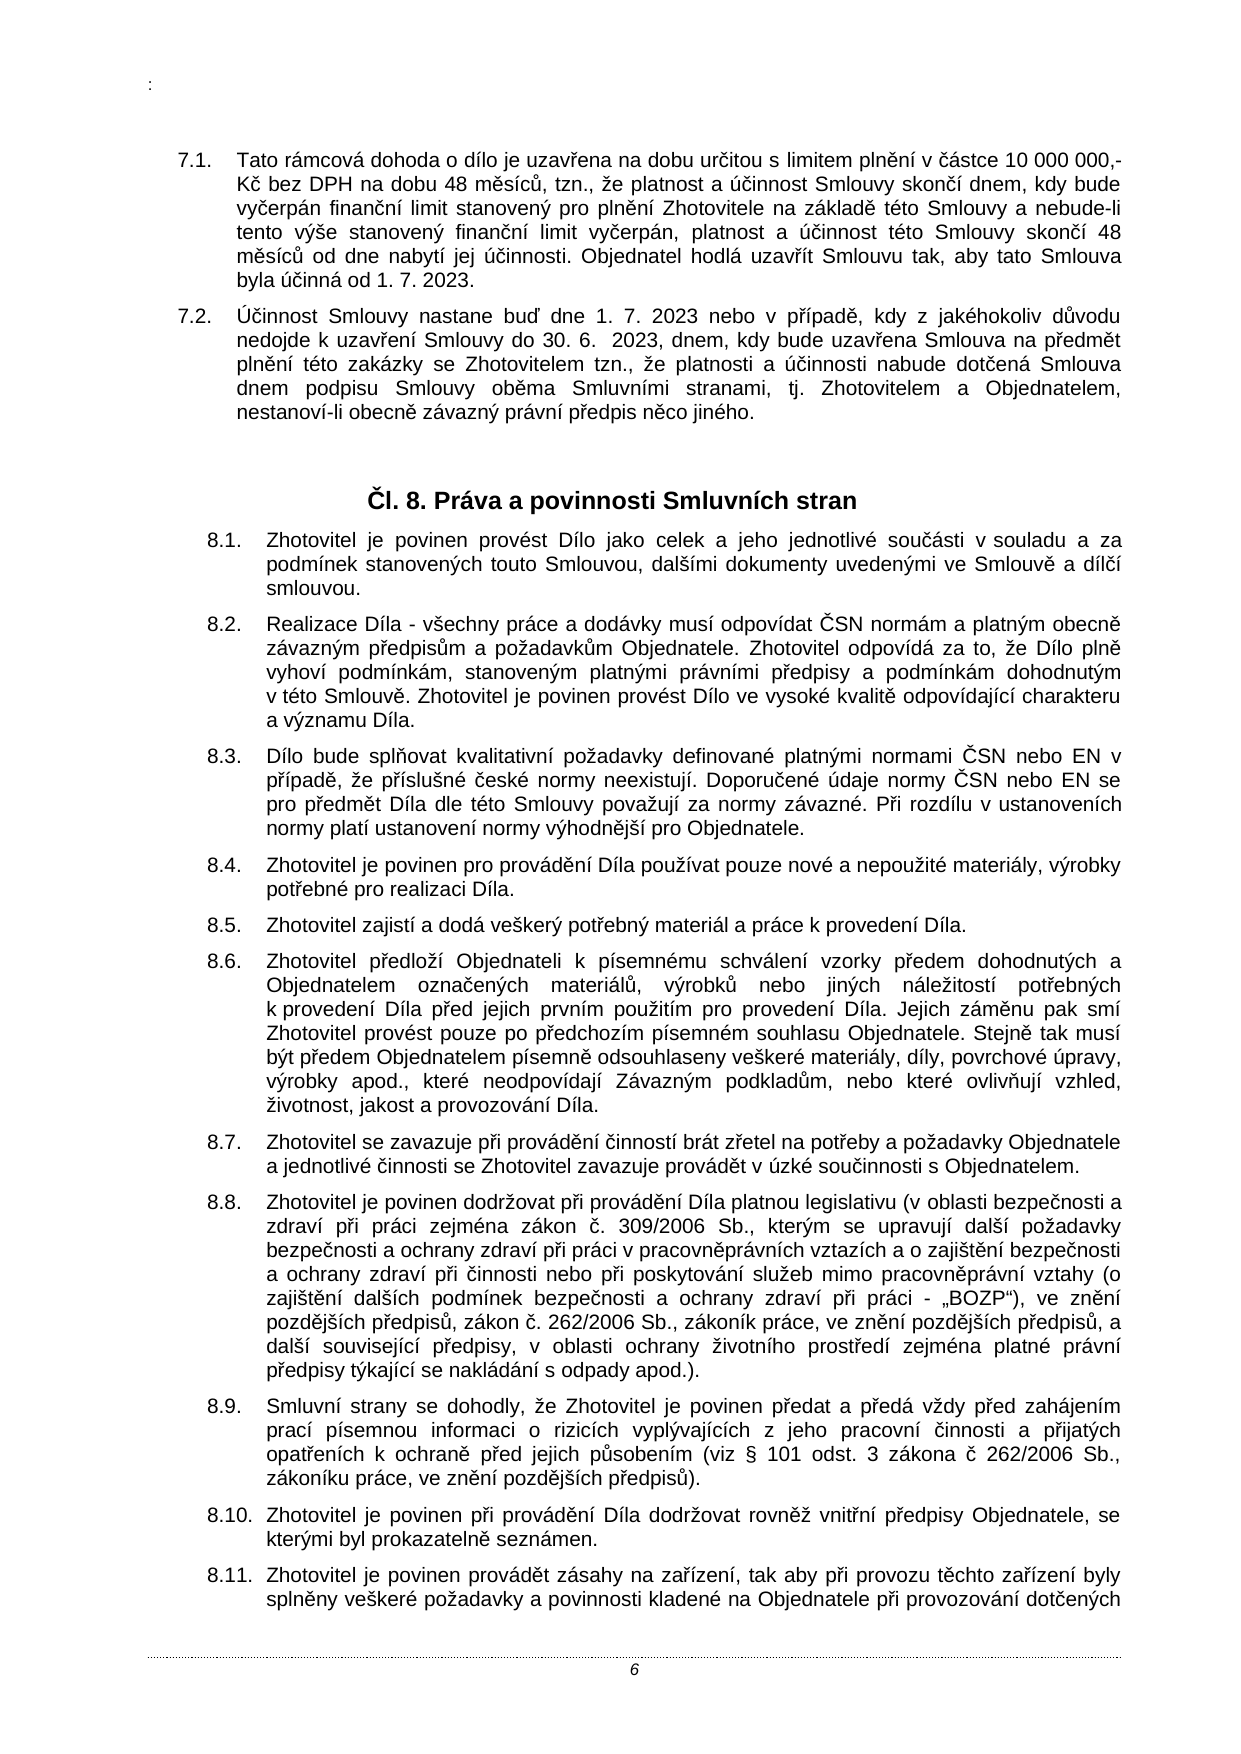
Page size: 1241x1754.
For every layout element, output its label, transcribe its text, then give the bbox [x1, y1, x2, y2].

list Tato rámcová dohoda o dílo je uzavřena na dobu určitou s limitem plnění v částce 10 000 000,- Kč bez DPH na dobu 48 měsíců, tzn., že platnost a účinnost Smlouvy skončí dnem, kdy bude vyčerpán finanční limit stanovený pro plnění Zhotovitele na základě této Smlouvy a nebude-li tento výše stanovený finanční limit vyčerpán, platnost a účinnost této Smlouvy skončí 48 měsíců od dne nabytí jej účinnosti. Objednatel hodlá uzavřít Smlouvu tak, aby tato Smlouva byla účinná od 1. 7. 2023. [177, 148, 1122, 291]
text Práva a povinnosti Smluvních stran [102, 486, 1122, 515]
text Zhotovitel se zavazuje při provádění činností brát zřetel na potřeby a požadavky Objednatele a jednotlivé činnosti se Zhotovitel zavazuje provádět v úzké součinnosti s Objednatelem. [207, 1129, 1122, 1177]
text Zhotovitel předloží Objednateli k písemnému schválení vzorky předem dohodnutých a Objednatelem označených materiálů, výrobků nebo jiných náležitostí potřebných k provedení Díla před jejich prvním použitím pro provedení Díla. Jejich záměnu pak smí Zhotovitel provést pouze po předchozím písemném souhlasu Objednatele. Stejně tak musí být předem Objednatelem písemně odsouhlaseny veškeré materiály, díly, povrchové úpravy, výrobky apod., které neodpovídají Závazným podkladům, nebo které ovlivňují vzhled, životnost, jakost a provozování Díla. [207, 949, 1122, 1117]
text Zhotovitel je povinen provést Dílo jako celek a jeho jednotlivé součásti v souladu a za podmínek stanovených touto Smlouvou, dalšími dokumenty uvedenými ve Smlouvě a dílčí smlouvou. [207, 527, 1122, 599]
list Účinnost Smlouvy nastane buď dne 1. 7. 2023 nebo v případě, kdy z jakéhokoliv důvodu nedojde k uzavření Smlouvy do 30. 6. 2023, dnem, kdy bude uzavřena Smlouva na předmět plnění této zakázky se Zhotovitelem tzn., že platnosti a účinnosti nabude dotčená Smlouva dnem podpisu Smlouvy oběma Smluvními stranami, tj. Zhotovitelem a Objednatelem, nestanoví-li obecně závazný právní předpis něco jiného. [177, 304, 1122, 424]
text Zhotovitel je povinen pro provádění Díla používat pouze nové a nepoužité materiály, výrobky potřebné pro realizaci Díla. [207, 852, 1122, 900]
text Zhotovitel zajistí a dodá veškerý potřebný materiál a práce k provedení Díla. [207, 913, 1122, 937]
text Smluvní strany se dohodly, že Zhotovitel je povinen předat a předá vždy před zahájením prací písemnou informaci o rizicích vyplývajících z jeho pracovní činnosti a přijatých opatřeních k ochraně před jejich působením (viz § 101 odst. 3 zákona č 262/2006 Sb., zákoníku práce, ve znění pozdějších předpisů). [207, 1394, 1122, 1490]
text Dílo bude splňovat kvalitativní požadavky definované platnými normami ČSN nebo EN v případě, že příslušné české normy neexistují. Doporučené údaje normy ČSN nebo EN se pro předmět Díla dle této Smlouvy považují za normy závazné. Při rozdílu v ustanoveních normy platí ustanovení normy výhodnější pro Objednatele. [207, 744, 1122, 840]
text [207, 1563, 1122, 1611]
text Zhotovitel je povinen dodržovat při provádění Díla platnou legislativu (v oblasti bezpečnosti a zdraví při práci zejména zákon č. 309/2006 Sb., kterým se upravují další požadavky bezpečnosti a ochrany zdraví při práci v pracovněprávních vztazích a o zajištění bezpečnosti a ochrany zdraví při činnosti nebo při poskytování služeb mimo pracovněprávní vztahy (o zajištění dalších podmínek bezpečnosti a ochrany zdraví při práci - „BOZP“), ve znění pozdějších předpisů, zákon č. 262/2006 Sb., zákoník práce, ve znění pozdějších předpisů, a další související předpisy, v oblasti ochrany životního prostředí zejména platné právní předpisy týkající se nakládání s odpady apod.). [207, 1190, 1122, 1382]
text Realizace Díla - všechny práce a dodávky musí odpovídat ČSN normám a platným obecně závazným předpisům a požadavkům Objednatele. Zhotovitel odpovídá za to, že Dílo plně vyhoví podmínkám, stanoveným platnými právními předpisy a podmínkám dohodnutým v této Smlouvě. Zhotovitel je povinen provést Dílo ve vysoké kvalitě odpovídající charakteru a významu Díla. [207, 612, 1122, 732]
text Zhotovitel je povinen při provádění Díla dodržovat rovněž vnitřní předpisy Objednatele, se kterými byl prokazatelně seznámen. [207, 1502, 1122, 1550]
